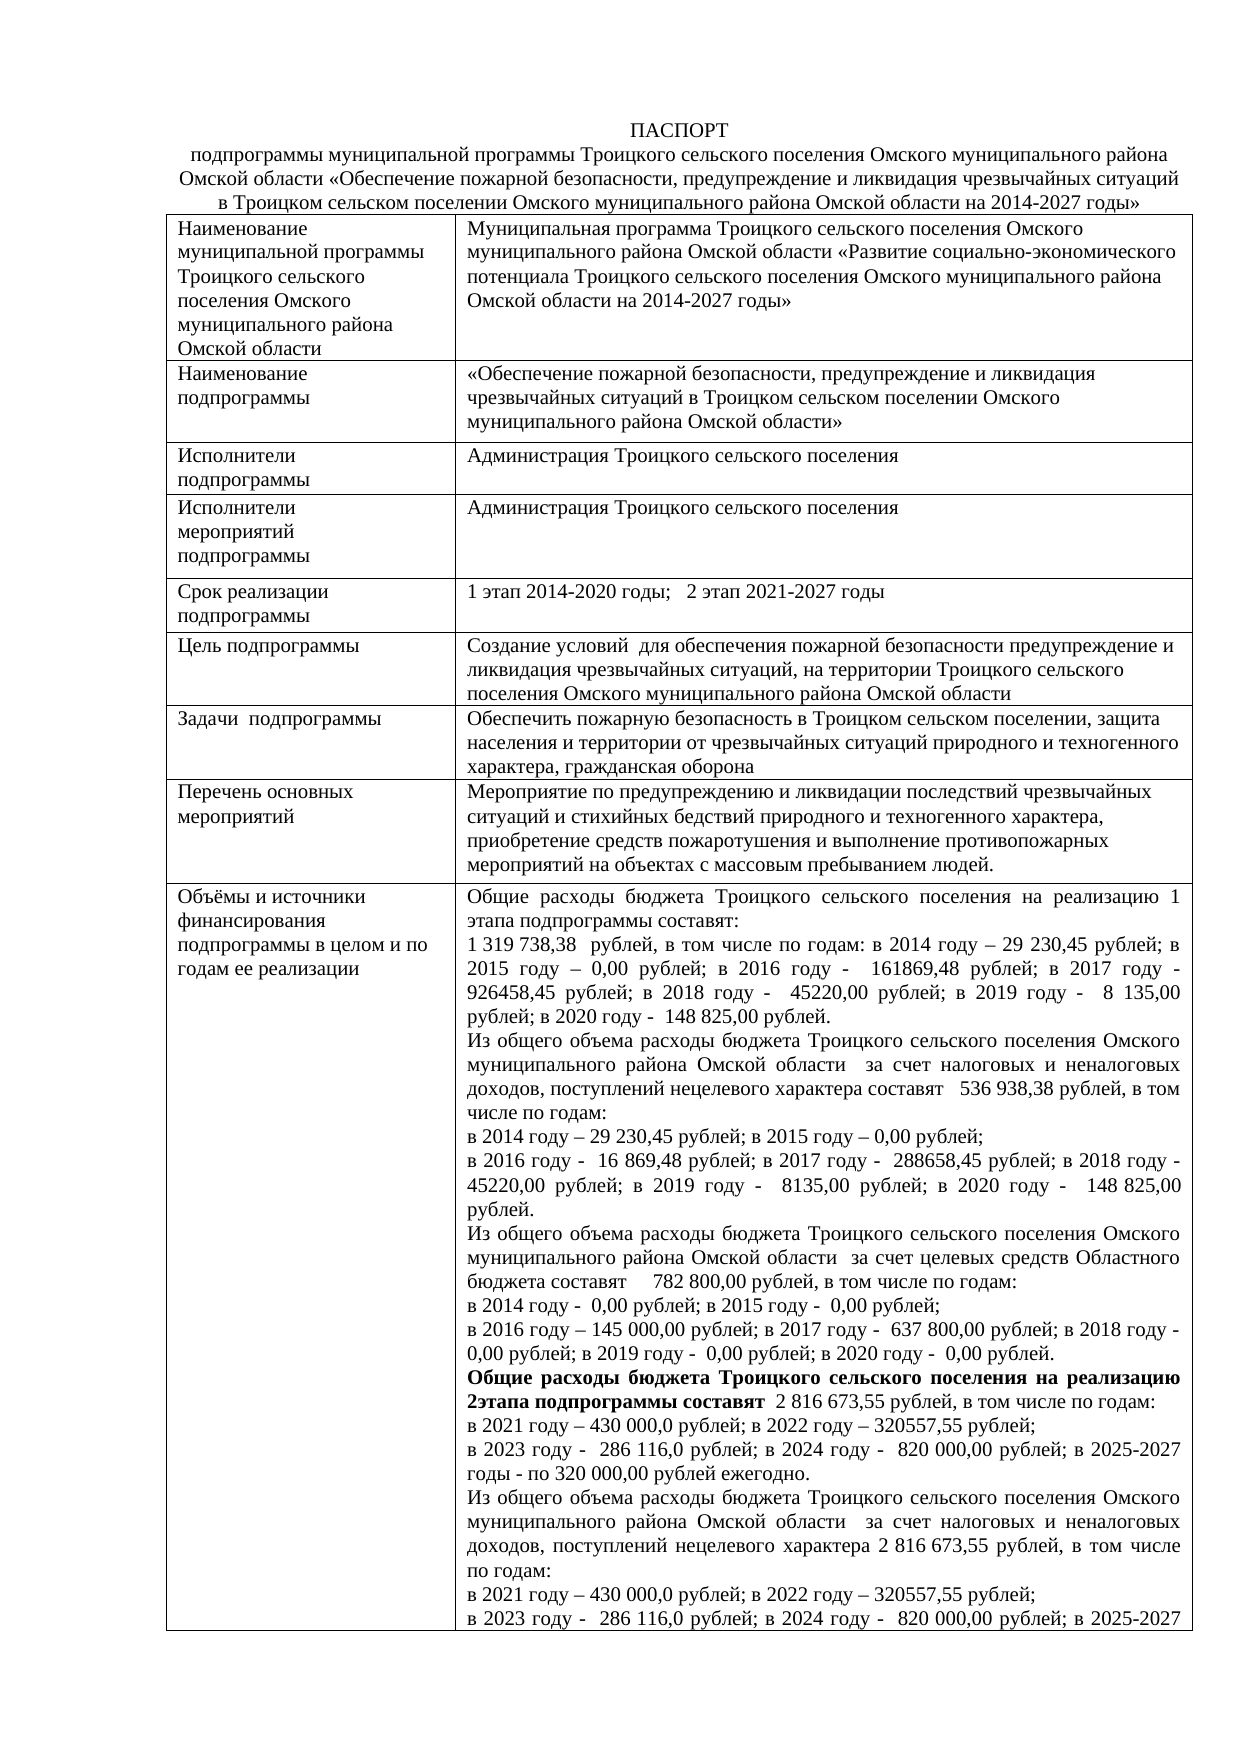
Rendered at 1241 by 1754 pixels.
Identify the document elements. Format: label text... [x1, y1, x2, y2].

table_cell Срок реализации подпрограммы [167, 579, 455, 632]
table_header Муниципальная программа Троицкого сельского поселения Омского муниципального района Омской области «Развитие социально-экономического потенциала Троицкого сельского поселения Омского муниципального района Омской области на 2014-2027 годы» [456, 215, 1192, 360]
table_cell Цель подпрограммы [167, 633, 455, 705]
table_header Наименование муниципальной программы Троицкого сельского поселения Омского муниципального района Омской области [167, 215, 455, 360]
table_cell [456, 884, 1192, 1630]
table_cell Задачи подпрограммы [167, 706, 455, 778]
table_cell Создание условий для обеспечения пожарной безопасности предупреждение и ликвидация чрезвычайных ситуаций, на территории Троицкого сельского поселения Омского муниципального района Омской области [456, 633, 1192, 705]
table_cell Администрация Троицкого сельского поселения [456, 443, 1192, 494]
text подпрограммы муниципальной программы Троицкого сельского поселения Омского муниципального района Омской области «Обеспечение пожарной безопасности, предупреждение и ликвидация чрезвычайных ситуаций в Троицком сельском поселении Омского муниципального района Омской области на 2014-2027 годы» [177, 142, 1181, 214]
table_cell Исполнители подпрограммы [167, 443, 455, 494]
text ПАСПОРТ [177, 118, 1181, 142]
table_cell Наименование подпрограммы [167, 361, 455, 442]
table_cell Администрация Троицкого сельского поселения [456, 495, 1192, 578]
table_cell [167, 884, 455, 1630]
table_cell Обеспечить пожарную безопасность в Троицком сельском поселении, защита населения и территории от чрезвычайных ситуаций природного и техногенного характера, гражданская оборона [456, 706, 1192, 778]
table_cell Исполнители мероприятий подпрограммы [167, 495, 455, 578]
table_cell Перечень основных мероприятий [167, 780, 455, 883]
table_cell Мероприятие по предупреждению и ликвидации последствий чрезвычайных ситуаций и стихийных бедствий природного и техногенного характера, приобретение средств пожаротушения и выполнение противопожарных мероприятий на объектах с массовым пребыванием людей. [456, 780, 1192, 883]
table_cell 1 этап 2014-2020 годы; 2 этап 2021-2027 годы [456, 579, 1192, 632]
table_cell «Обеспечение пожарной безопасности, предупреждение и ликвидация чрезвычайных ситуаций в Троицком сельском поселении Омского муниципального района Омской области» [456, 361, 1192, 442]
